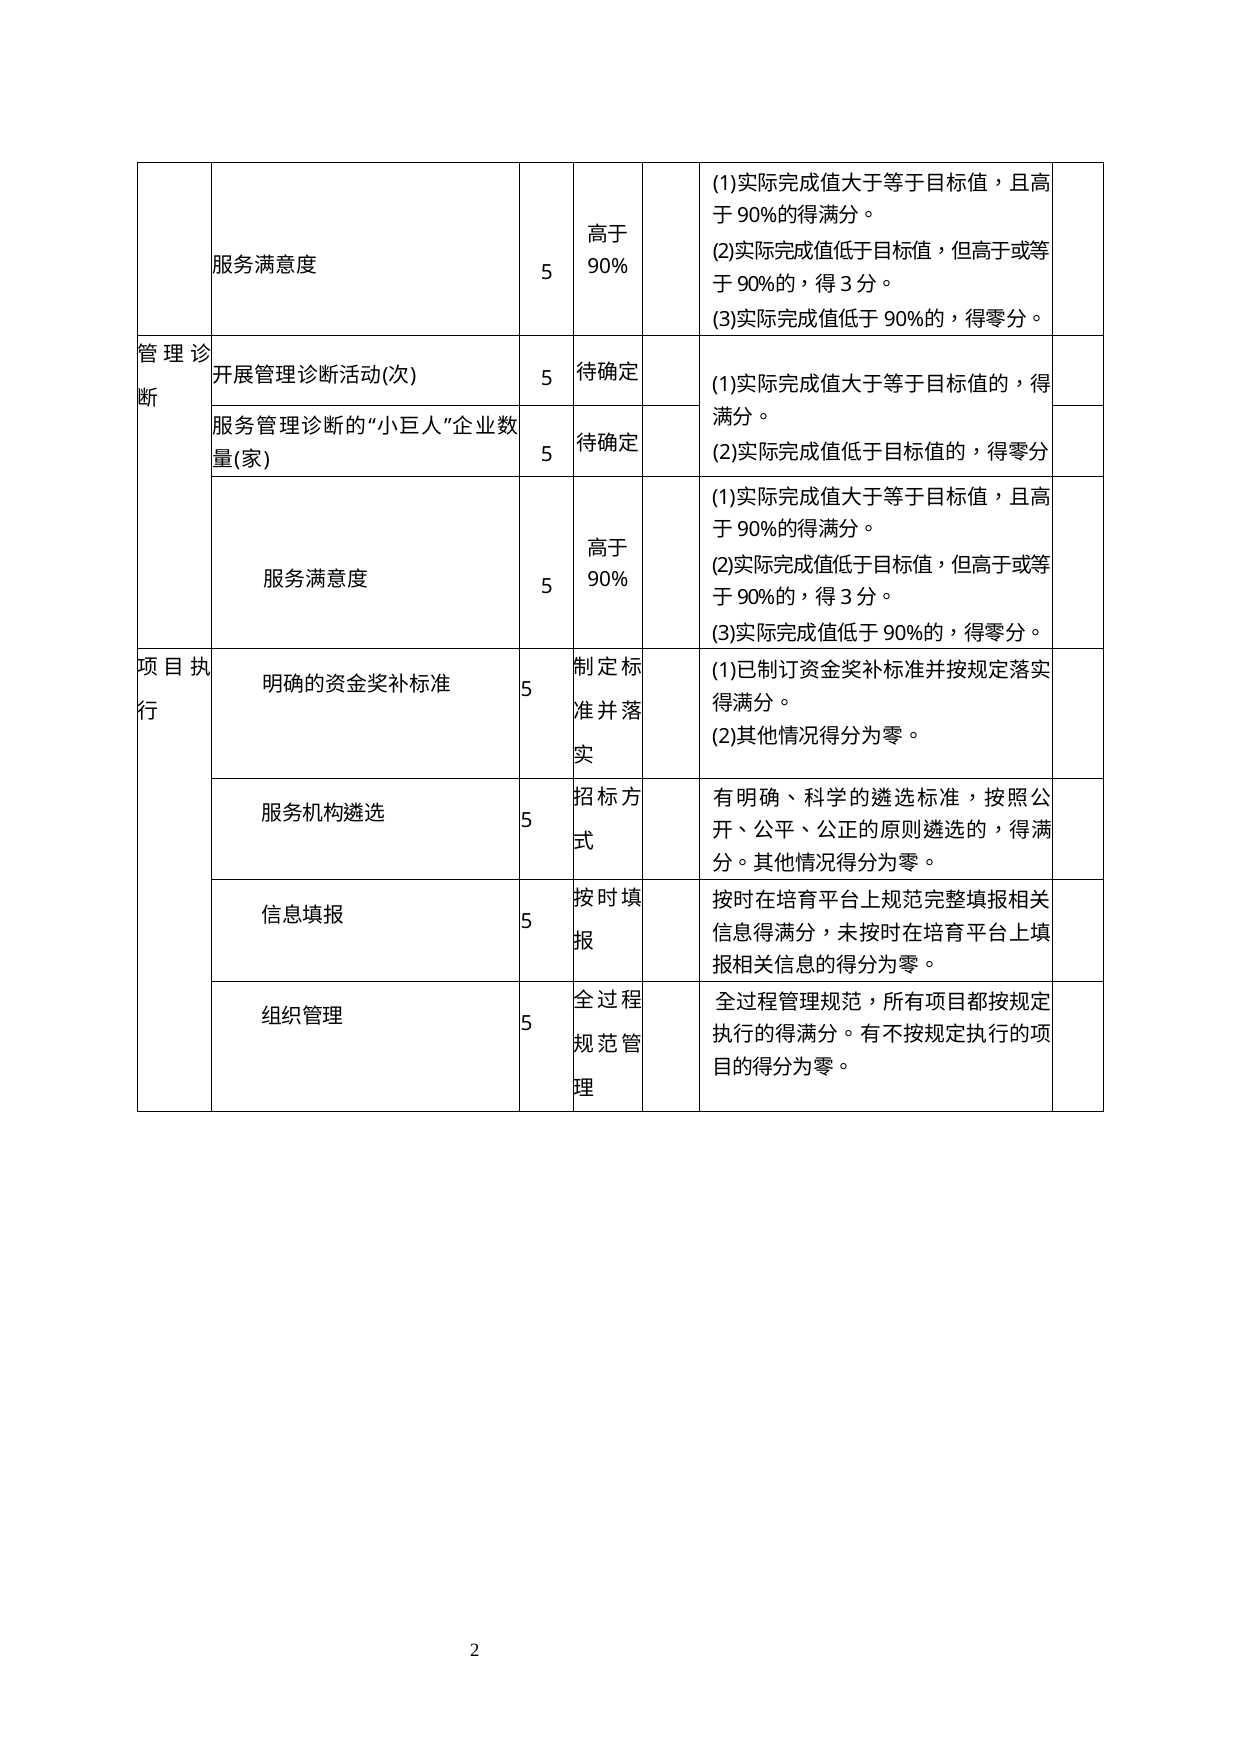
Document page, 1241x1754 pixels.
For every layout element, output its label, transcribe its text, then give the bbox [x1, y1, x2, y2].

table_cell [643, 477, 699, 648]
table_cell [700, 163, 1052, 335]
table_cell 5 [520, 982, 573, 1111]
table_cell 服务满意度 [212, 163, 519, 335]
table_cell 信息填报 [212, 880, 519, 981]
table_cell [643, 880, 699, 981]
table_cell [1053, 779, 1103, 878]
table_cell [643, 982, 699, 1111]
table_cell 项目执行 [138, 649, 211, 1111]
table_cell 高于90% [574, 477, 642, 648]
table_cell 服务满意度 [212, 477, 519, 648]
table_cell (1)实际完成值大于等于目标值，且高于90%的得满分。 (2)实际完成值低于目标值，但高于或等于90%的，得3分。 (3)实际完成值低于90%的，得零分。 [700, 477, 1052, 648]
table_cell 开展管理诊断活动(次) [212, 336, 519, 405]
table_cell 按时在培育平台上规范完整填报相关信息得满分，未按时在培育平台上填报相关信息的得分为零。 [700, 880, 1052, 981]
table_cell 按时填报 [574, 880, 642, 981]
table_cell 有明确、科学的遴选标准，按照公开、公平、公正的原则遴选的，得满分。其他情况得分为零。 [700, 779, 1052, 878]
table_cell (1)已制订资金奖补标准并按规定落实得满分。 (2)其他情况得分为零。 [700, 649, 1052, 778]
table_cell [643, 406, 699, 476]
table_cell [1053, 477, 1103, 648]
table_cell [1053, 982, 1103, 1111]
table_cell 5 [520, 477, 573, 648]
table_cell [643, 779, 699, 878]
table_cell 全过程管理规范，所有项目都按规定执行的得满分。有不按规定执行的项目的得分为零。 [700, 982, 1052, 1111]
table_cell (1)实际完成值大于等于目标值的，得满分。 (2)实际完成值低于目标值的，得零分 [700, 336, 1052, 476]
table_cell [643, 649, 699, 778]
table_cell 全过程规范管理 [574, 982, 642, 1111]
table_cell 组织管理 [212, 982, 519, 1111]
table_cell [1053, 649, 1103, 778]
table_cell [1053, 336, 1103, 405]
table_cell [1053, 880, 1103, 981]
table_cell 5 [520, 880, 573, 981]
table_cell 5 [520, 406, 573, 476]
table_cell 服务机构遴选 [212, 779, 519, 878]
table_cell 待确定 [574, 406, 642, 476]
table_cell 制定标准并落实 [574, 649, 642, 778]
table_cell [643, 163, 699, 335]
table_cell 5 [520, 649, 573, 778]
table_cell 管理诊断 [138, 336, 211, 648]
table_cell 服务管理诊断的“小巨人”企业数 量(家) [212, 406, 519, 476]
table_cell 明确的资金奖补标准 [212, 649, 519, 778]
table_cell 5 [520, 336, 573, 405]
table_cell 5 [520, 163, 573, 335]
table_cell 高于90% [574, 163, 642, 335]
table_cell [643, 336, 699, 405]
table_cell [1053, 163, 1103, 335]
table_cell [1053, 406, 1103, 476]
table_cell 招标方式 [574, 779, 642, 878]
table_cell 5 [520, 779, 573, 878]
table_cell 待确定 [574, 336, 642, 405]
